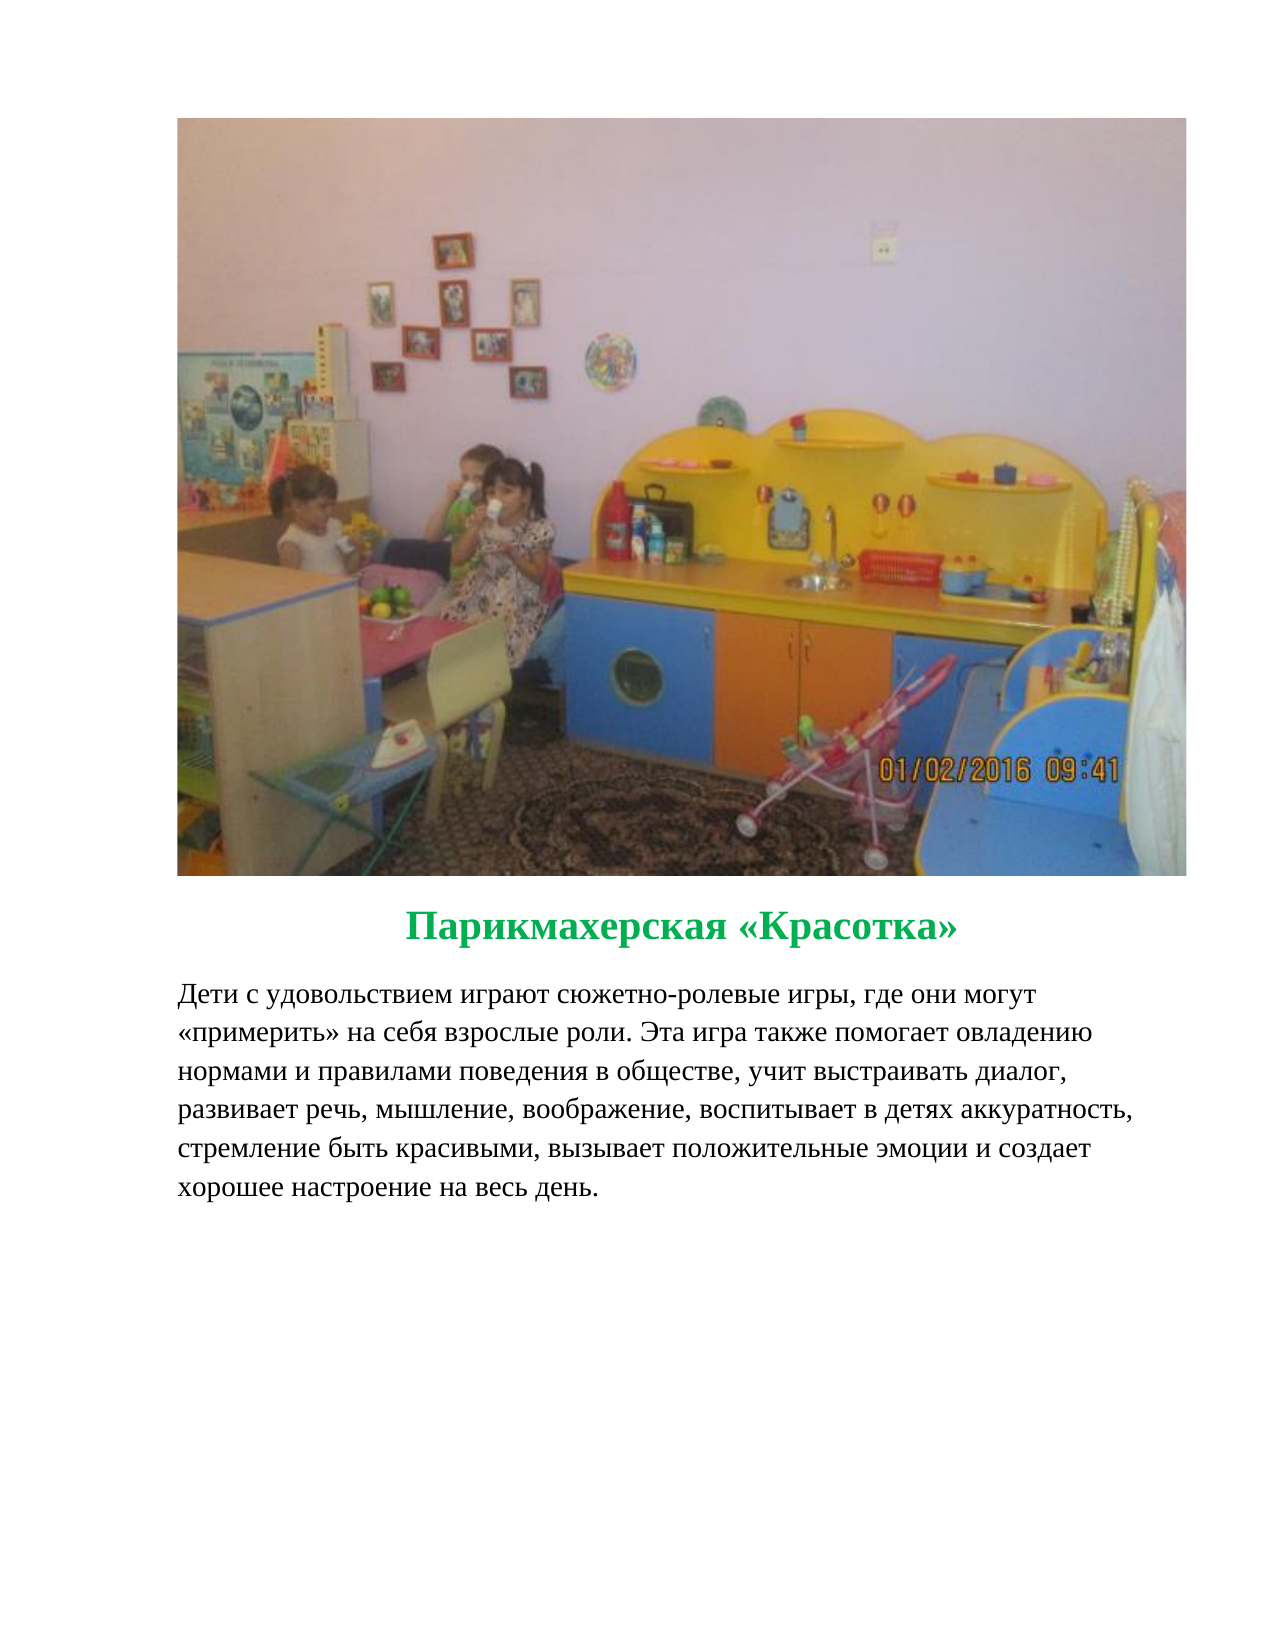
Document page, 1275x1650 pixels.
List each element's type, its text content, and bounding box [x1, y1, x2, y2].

picture [177, 118, 1187, 876]
text Дети с удовольствием играют сюжетно-ролевые игры, где они могут «примерить» на себя взрослые роли. Эта игра также помогает овладению нормами и правилами поведения в обществе, учит выстраивать диалог, развивает речь, мышление, воображение, воспитывает в детях аккуратность, стремление быть красивыми, вызывает положительные эмоции и создает хорошее настроение на весь день. [177, 976, 1186, 1202]
text Парикмахерская «Красотка» [177, 900, 1186, 948]
